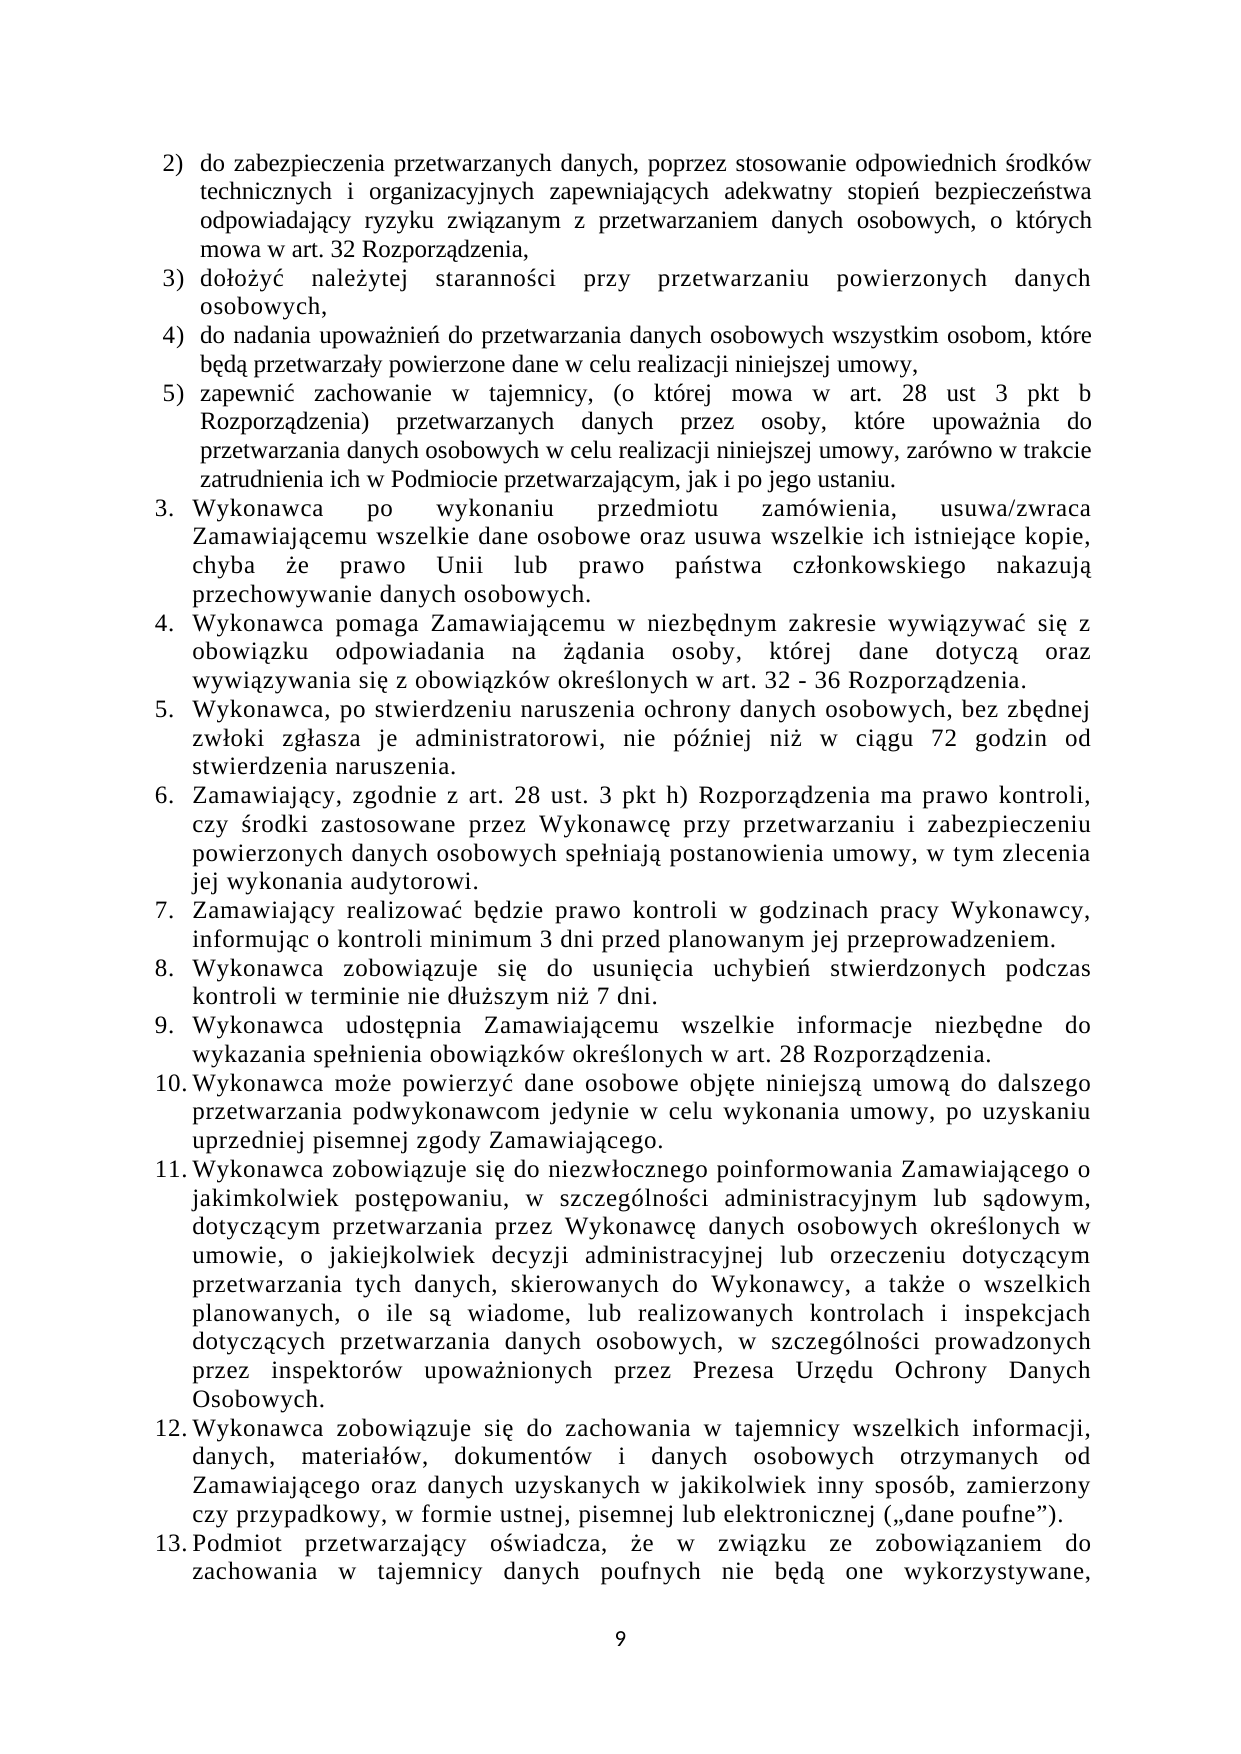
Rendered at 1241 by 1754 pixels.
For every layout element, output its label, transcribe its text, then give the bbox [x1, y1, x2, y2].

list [154, 1528, 1093, 1585]
list do zabezpieczenia przetwarzanych danych, poprzez stosowanie odpowiednich środków technicznych i organizacyjnych zapewniających adekwatny stopień bezpieczeństwa odpowiadający ryzyku związanym z przetwarzaniem danych osobowych, o których mowa w art. 32 Rozporządzenia, [162, 148, 1093, 263]
list Wykonawca pomaga Zamawiającemu w niezbędnym zakresie wywiązywać się z obowiązku odpowiadania na żądania osoby, której dane dotyczą oraz wywiązywania się z obowiązków określonych w art. 32 - 36 Rozporządzenia. [154, 608, 1093, 694]
list Wykonawca, po stwierdzeniu naruszenia ochrony danych osobowych, bez zbędnej zwłoki zgłasza je administratorowi, nie później niż w ciągu 72 godzin od stwierdzenia naruszenia. [154, 694, 1093, 780]
list Wykonawca zobowiązuje się do niezwłocznego poinformowania Zamawiającego o jakimkolwiek postępowaniu, w szczególności administracyjnym lub sądowym, dotyczącym przetwarzania przez Wykonawcę danych osobowych określonych w umowie, o jakiejkolwiek decyzji administracyjnej lub orzeczeniu dotyczącym przetwarzania tych danych, skierowanych do Wykonawcy, a także o wszelkich planowanych, o ile są wiadome, lub realizowanych kontrolach i inspekcjach dotyczących przetwarzania danych osobowych, w szczególności prowadzonych przez inspektorów upoważnionych przez Prezesa Urzędu Ochrony Danych Osobowych. [154, 1154, 1093, 1413]
list Wykonawca zobowiązuje się do usunięcia uchybień stwierdzonych podczas kontroli w terminie nie dłuższym niż 7 dni. [154, 953, 1093, 1010]
list Zamawiający, zgodnie z art. 28 ust. 3 pkt h) Rozporządzenia ma prawo kontroli, czy środki zastosowane przez Wykonawcę przy przetwarzaniu i zabezpieczeniu powierzonych danych osobowych spełniają postanowienia umowy, w tym zlecenia jej wykonania audytorowi. [154, 780, 1093, 895]
list Wykonawca może powierzyć dane osobowe objęte niniejszą umową do dalszego przetwarzania podwykonawcom jedynie w celu wykonania umowy, po uzyskaniu uprzedniej pisemnej zgody Zamawiającego. [154, 1068, 1093, 1154]
list dołożyć należytej staranności przy przetwarzaniu powierzonych danych osobowych, [162, 263, 1093, 320]
list do nadania upoważnień do przetwarzania danych osobowych wszystkim osobom, które będą przetwarzały powierzone dane w celu realizacji niniejszej umowy, [162, 320, 1093, 378]
list Wykonawca po wykonaniu przedmiotu zamówienia, usuwa/zwraca Zamawiającemu wszelkie dane osobowe oraz usuwa wszelkie ich istniejące kopie, chyba że prawo Unii lub prawo państwa członkowskiego nakazują przechowywanie danych osobowych. [154, 493, 1093, 608]
list Wykonawca zobowiązuje się do zachowania w tajemnicy wszelkich informacji, danych, materiałów, dokumentów i danych osobowych otrzymanych od Zamawiającego oraz danych uzyskanych w jakikolwiek inny sposób, zamierzony czy przypadkowy, w formie ustnej, pisemnej lub elektronicznej („dane poufne”). [154, 1413, 1093, 1528]
list zapewnić zachowanie w tajemnicy, (o której mowa w art. 28 ust 3 pkt b Rozporządzenia) przetwarzanych danych przez osoby, które upoważnia do przetwarzania danych osobowych w celu realizacji niniejszej umowy, zarówno w trakcie zatrudnienia ich w Podmiocie przetwarzającym, jak i po jego ustaniu. [162, 378, 1093, 493]
list Zamawiający realizować będzie prawo kontroli w godzinach pracy Wykonawcy, informując o kontroli minimum 3 dni przed planowanym jej przeprowadzeniem. [154, 895, 1093, 953]
list Wykonawca udostępnia Zamawiającemu wszelkie informacje niezbędne do wykazania spełnienia obowiązków określonych w art. 28 Rozporządzenia. [154, 1010, 1093, 1068]
